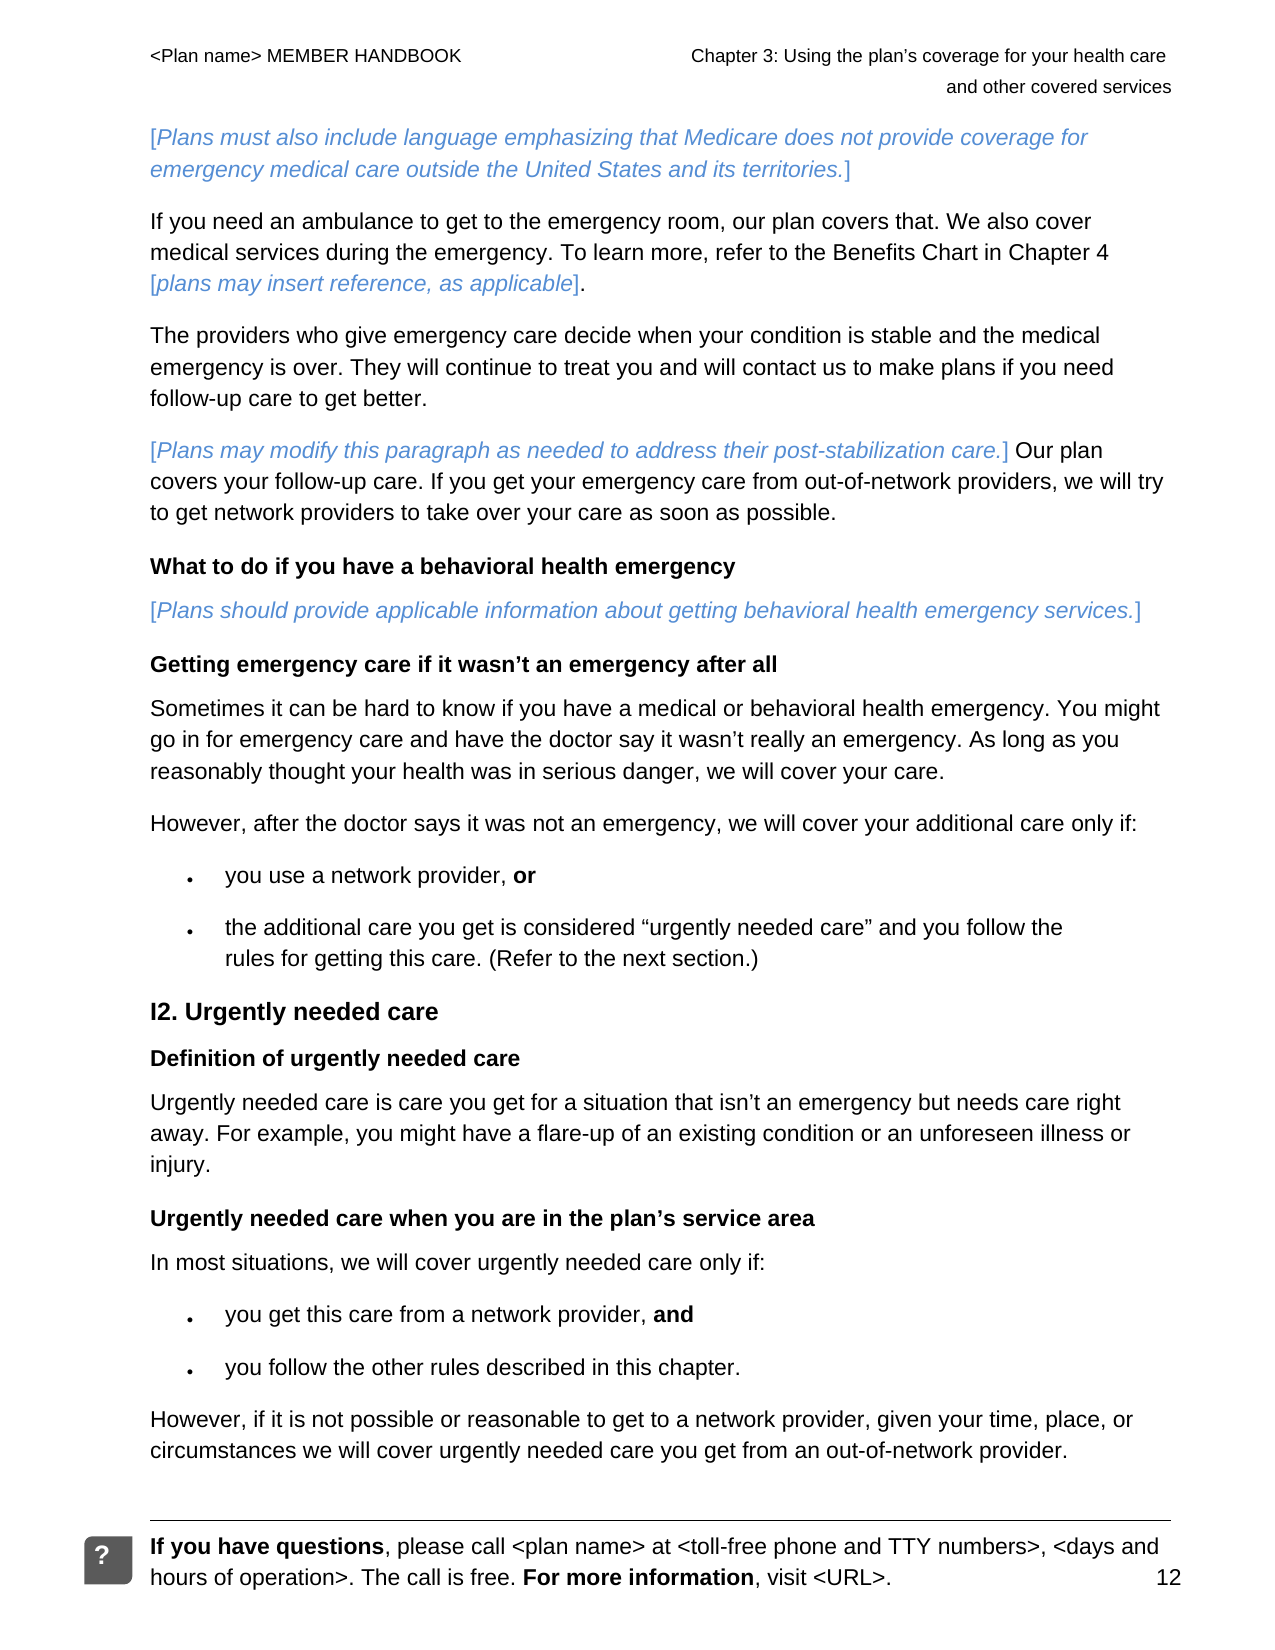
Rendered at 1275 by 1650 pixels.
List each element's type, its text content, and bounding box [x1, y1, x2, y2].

subtitle What to do if you have a behavioral health emergency [150, 548, 1096, 581]
subtitle Definition of urgently needed care [150, 1039, 1096, 1073]
list you follow the other rules described in this chapter. [187, 1350, 1096, 1381]
subtitle I2. Urgently needed care [150, 994, 1096, 1027]
text The providers who give emergency care decide when your condition is stable and the medical emergency is over. They will continue to treat you and will contact us to make plans if you need follow-up care to get better. [150, 319, 1171, 412]
subtitle Getting emergency care if it wasn’t an emergency after all [150, 646, 1096, 679]
text [Plans may modify this paragraph as needed to address their post-stabilization care.] Our plan covers your follow-up care. If you get your emergency care from out-of-network providers, we will try to get network providers to take over your care as soon as possible. [150, 433, 1171, 527]
text In most situations, we will cover urgently needed care only if: [150, 1246, 1171, 1277]
text [Plans should provide applicable information about getting behavioral health emergency services.] [150, 594, 1171, 625]
list you use a network provider, or [187, 858, 1096, 889]
text [Plans must also include language emphasizing that Medicare does not provide coverage for emergency medical care outside the United States and its territories.] [150, 121, 1171, 183]
text Urgently needed care is care you get for a situation that isn’t an emergency but needs care right away. For example, you might have a flare-up of an existing condition or an unforeseen illness or injury. [150, 1085, 1171, 1179]
list you get this care from a network provider, and [187, 1298, 1096, 1329]
list the additional care you get is considered “urgently needed care” and you follow the rules for getting this care. (Refer to the next section.) [187, 910, 1096, 973]
subtitle Urgently needed care when you are in the plan’s service area [150, 1200, 1096, 1233]
text However, if it is not possible or reasonable to get to a network provider, given your time, place, or circumstances we will cover urgently needed care you get from an out-of-network provider. [150, 1402, 1171, 1464]
text Sometimes it can be hard to know if you have a medical or behavioral health emergency. You might go in for emergency care and have the doctor say it wasn’t really an emergency. As long as you reasonably thought your health was in serious danger, we will cover your care. [150, 692, 1171, 785]
text However, after the doctor says it was not an emergency, we will cover your additional care only if: [150, 806, 1171, 837]
text If you need an ambulance to get to the emergency room, our plan covers that. We also cover medical services during the emergency. To learn more, refer to the Benefits Chart in Chapter 4 [plans may insert reference, as applicable]. [150, 204, 1171, 298]
